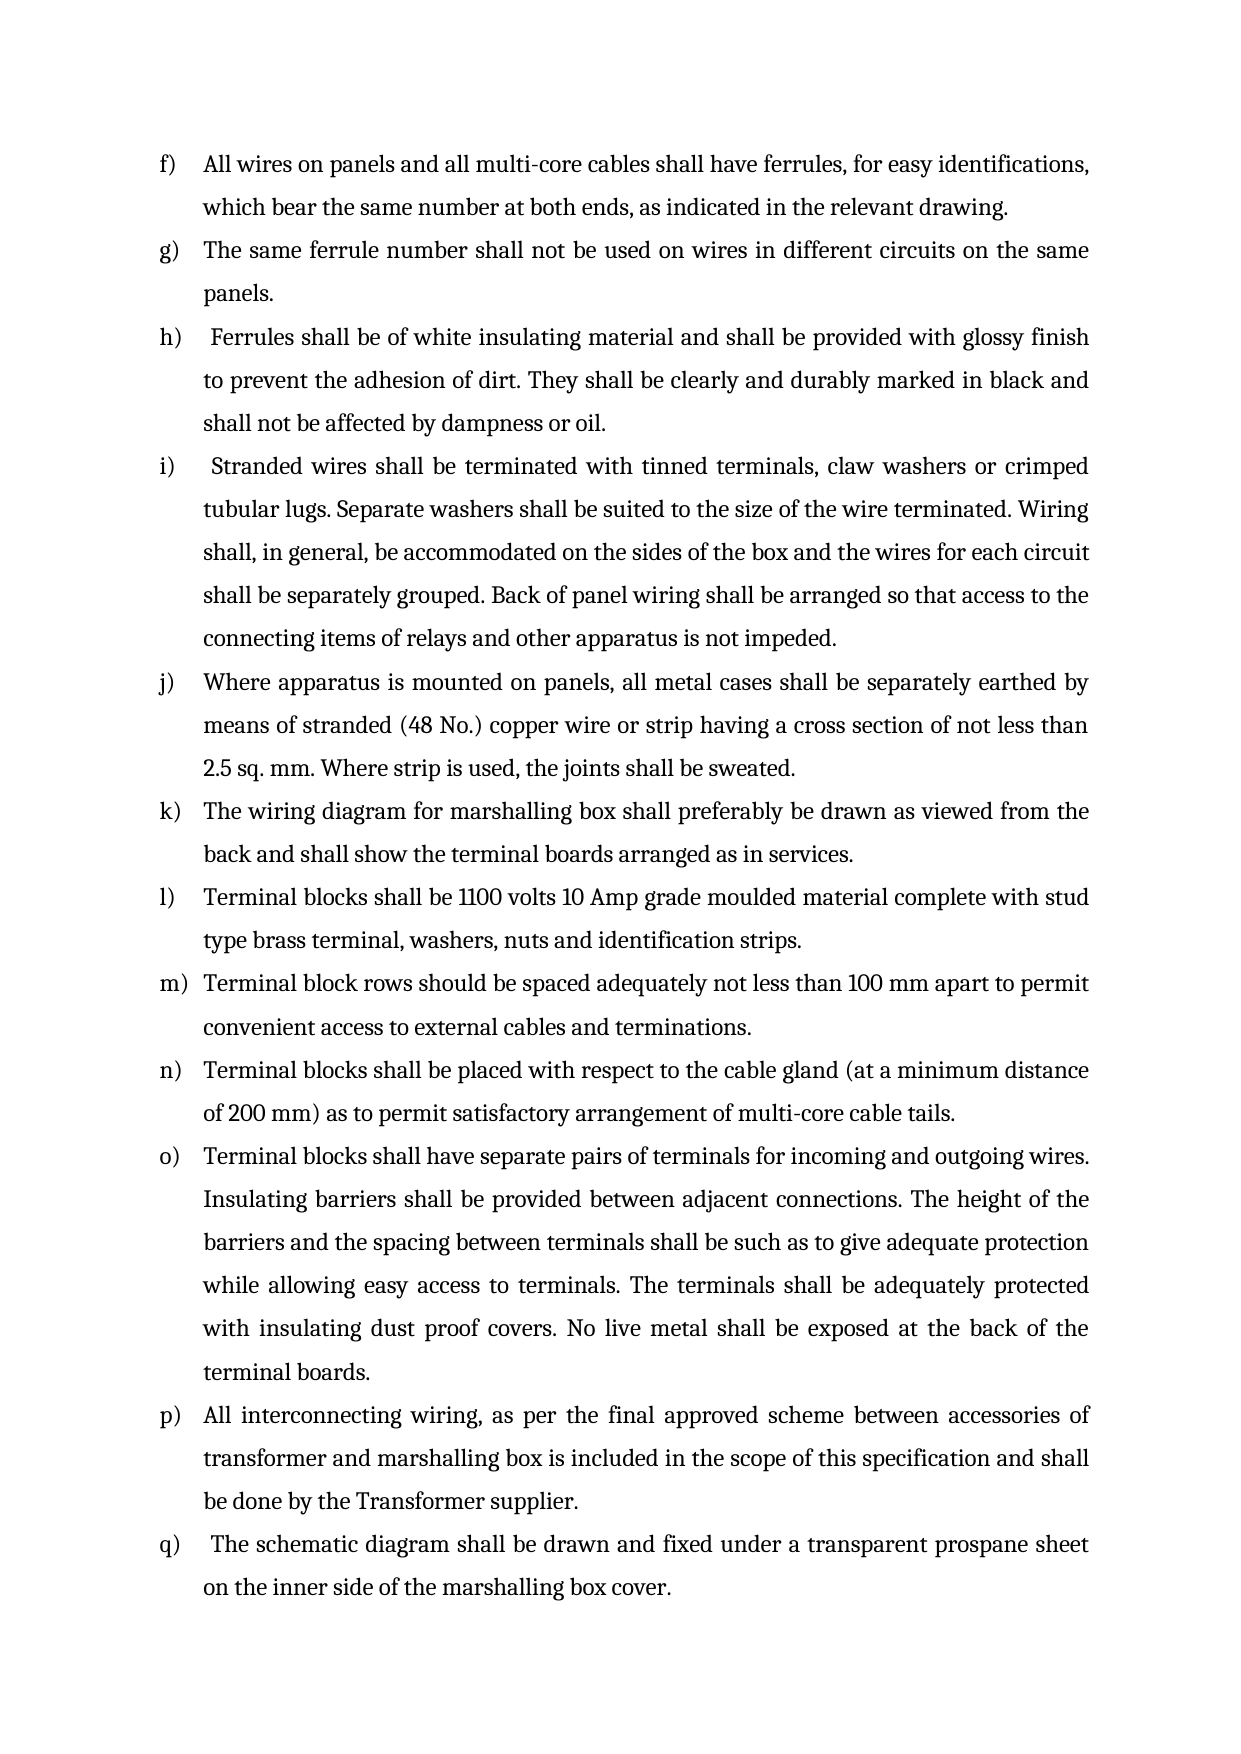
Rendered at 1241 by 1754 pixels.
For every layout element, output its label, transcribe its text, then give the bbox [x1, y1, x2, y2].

text k) The wiring diagram for marshalling box shall preferably be drawn as viewed from the back and shall show the terminal boards arranged as in services. [159, 797, 1090, 869]
text m) Terminal block rows should be spaced adequately not less than 100 mm apart to permit convenient access to external cables and terminations. [159, 969, 1090, 1041]
text i) Stranded wires shall be terminated with tinned terminals, claw washers or crimped tubular lugs. Separate washers shall be suited to the size of the wire terminated. Wiring shall, in general, be accommodated on the sides of the box and the wires for each circuit shall be separately grouped. Back of panel wiring shall be arranged so that access to the connecting items of relays and other apparatus is not impeded. [159, 452, 1090, 653]
text o) Terminal blocks shall have separate pairs of terminals for incoming and outgoing wires. Insulating barriers shall be provided between adjacent connections. The height of the barriers and the spacing between terminals shall be such as to give adequate protection while allowing easy access to terminals. The terminals shall be adequately protected with insulating dust proof covers. No live metal shall be exposed at the back of the terminal boards. [159, 1142, 1090, 1386]
text p) All interconnecting wiring, as per the final approved scheme between accessories of transformer and marshalling box is included in the scope of this specification and shall be done by the Transformer supplier. [159, 1401, 1090, 1516]
text n) Terminal blocks shall be placed with respect to the cable gland (at a minimum distance of 200 mm) as to permit satisfactory arrangement of multi-core cable tails. [159, 1056, 1090, 1127]
text g) The same ferrule number shall not be used on wires in different circuits on the same panels. [159, 236, 1090, 308]
text l) Terminal blocks shall be 1100 volts 10 Amp grade moulded material complete with stud type brass terminal, washers, nuts and identification strips. [159, 883, 1090, 955]
text f) All wires on panels and all multi-core cables shall have ferrules, for easy identifications, which bear the same number at both ends, as indicated in the relevant drawing. [159, 150, 1090, 222]
text h) Ferrules shall be of white insulating material and shall be provided with glossy finish to prevent the adhesion of dirt. They shall be clearly and durably marked in black and shall not be affected by dampness or oil. [159, 322, 1090, 437]
text q) The schematic diagram shall be drawn and fixed under a transparent prospane sheet on the inner side of the marshalling box cover. [159, 1530, 1090, 1602]
text j) Where apparatus is mounted on panels, all metal cases shall be separately earthed by means of stranded (48 No.) copper wire or strip having a cross section of not less than 2.5 sq. mm. Where strip is used, the joints shall be sweated. [159, 667, 1090, 782]
